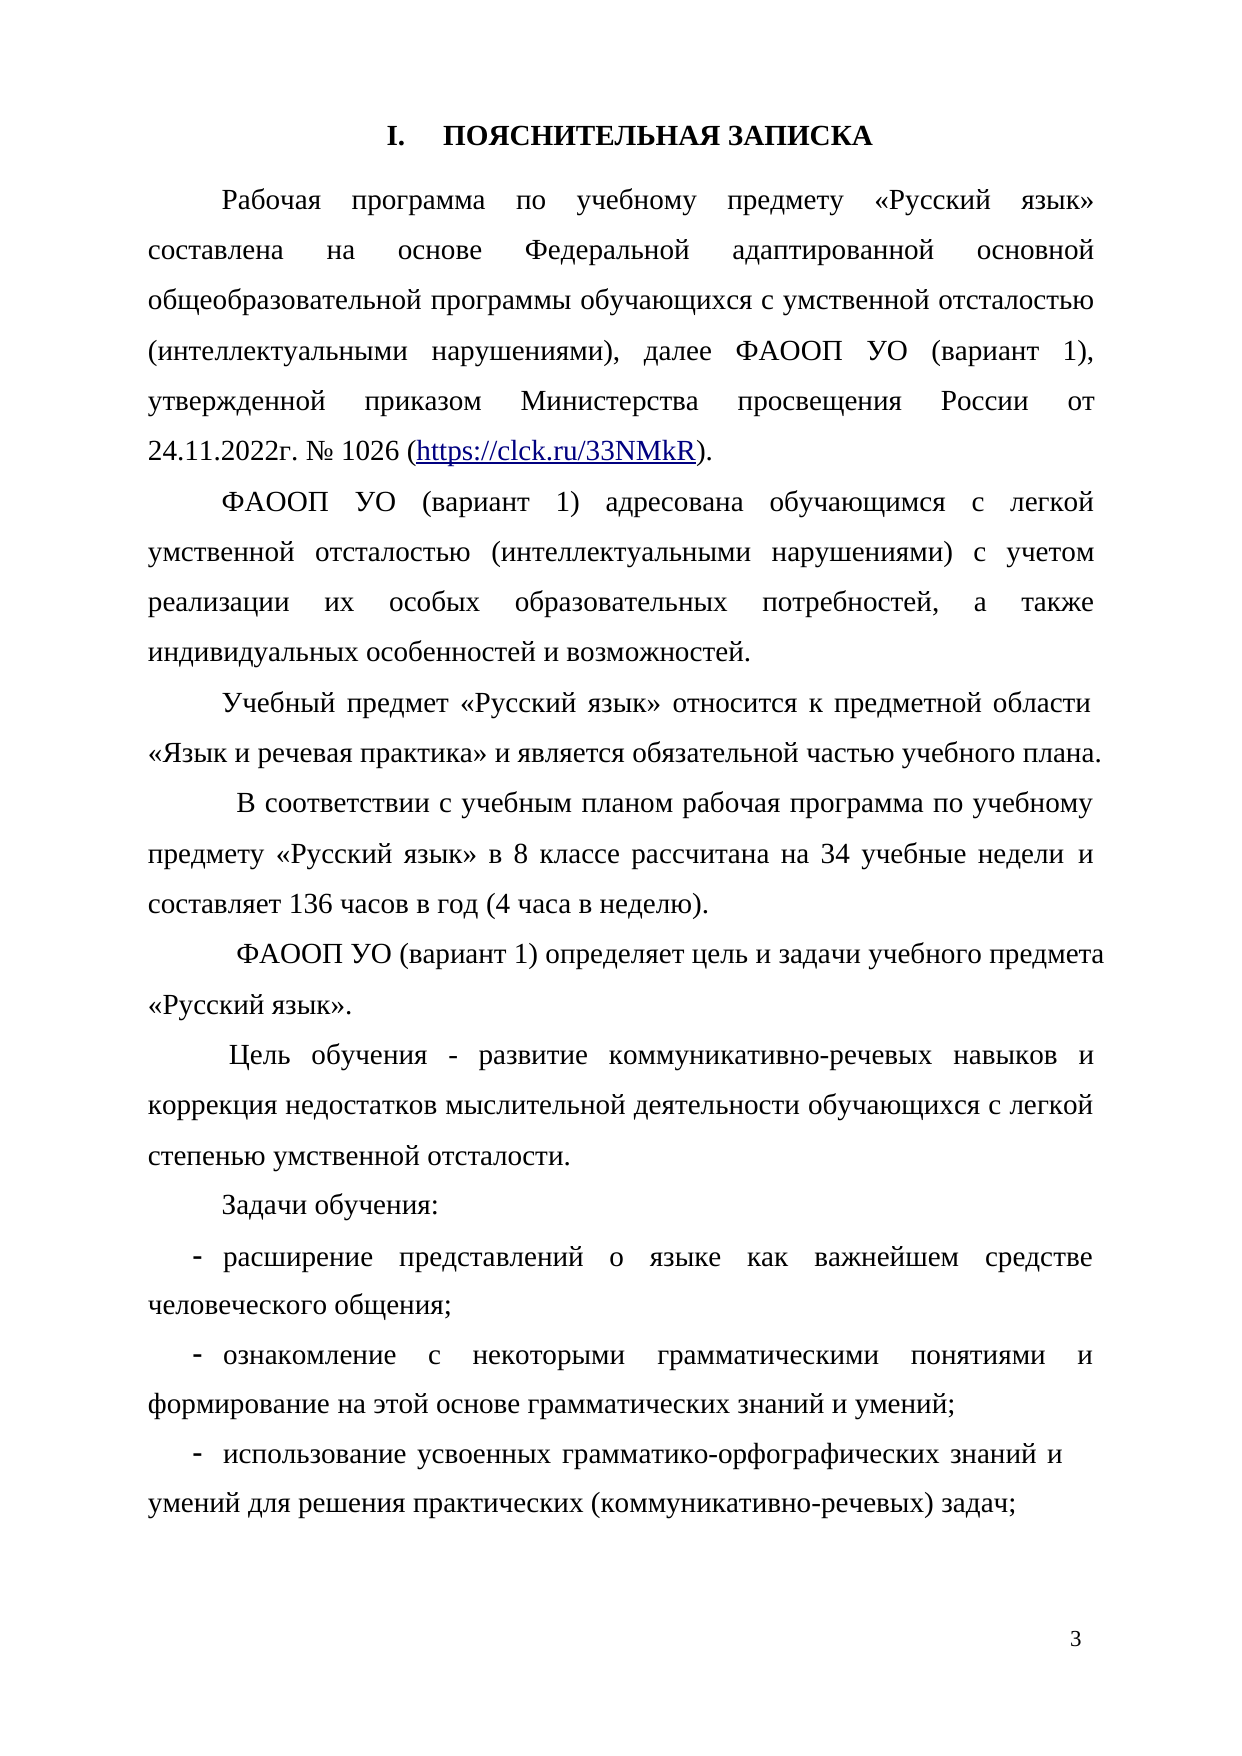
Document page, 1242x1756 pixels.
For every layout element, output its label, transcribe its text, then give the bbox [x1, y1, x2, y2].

text Задачи обучения: [221, 1188, 1121, 1222]
text Рабочая программа по учебному предмету «Русский язык» составлена на основе Федеральной адаптированной основной общеобразовательной программы обучающихся с умственной отсталостью (интеллектуальными нарушениями), далее ФАООП УО (вариант 1), утвержденной приказом Министерства просвещения России от 24.11.2022г. № 1026 (https://clck.ru/33NMkR). [148, 182, 1094, 467]
text В соответствии с учебным планом рабочая программа по учебному предмету «Русский язык» в 8 классе рассчитана на 34 учебные недели и составляет 136 часов в год (4 часа в неделю). [148, 786, 1093, 920]
subtitle ПОЯСНИТЕЛЬНАЯ ЗАПИСКА [386, 118, 1121, 152]
list расширение представлений о языке как важнейшем средстве человеческого общения; [148, 1239, 1094, 1321]
text Цель обучения - развитие коммуникативно-речевых навыков и коррекция недостатков мыслительной деятельности обучающихся с легкой степенью умственной отсталости. [148, 1037, 1094, 1171]
list ознакомление с некоторыми грамматическими понятиями и формирование на этой основе грамматических знаний и умений; [148, 1337, 1094, 1419]
text ФАООП УО (вариант 1) адресована обучающимся с легкой умственной отсталостью (интеллектуальными нарушениями) с учетом реализации их особых образовательных потребностей, а также индивидуальных особенностей и возможностей. [148, 484, 1094, 668]
text «Язык и речевая практика» и является обязательной частью учебного плана. [148, 735, 1121, 769]
text «Русский язык». [148, 987, 1121, 1020]
text ФАООП УО (вариант 1) определяет цель и задачи учебного предмета [236, 937, 1121, 970]
list использование усвоенных грамматико-орфографических знаний и умений для решения практических (коммуникативно-речевых) задач; [148, 1436, 1094, 1518]
text Учебный предмет «Русский язык» относится к предметной области [221, 685, 1121, 718]
